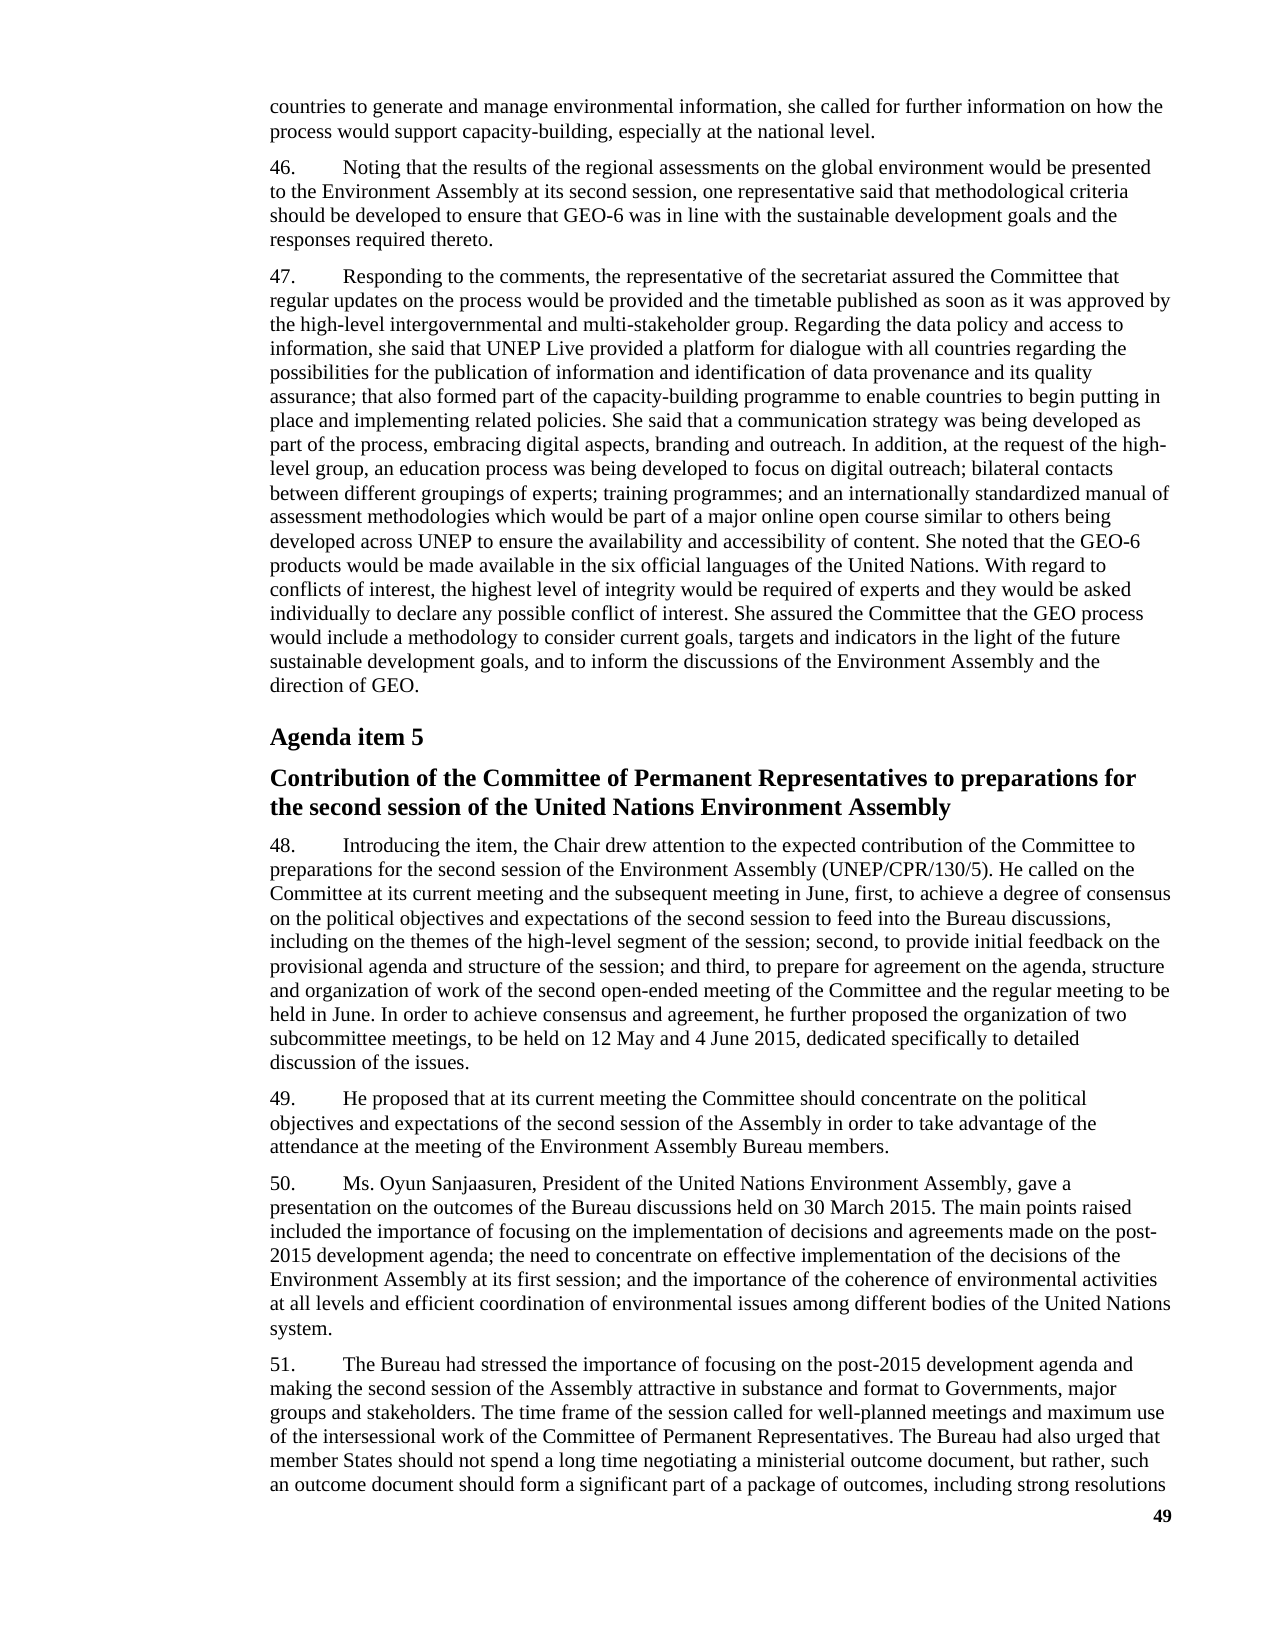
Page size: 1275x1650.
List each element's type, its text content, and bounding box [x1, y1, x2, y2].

list Noting that the results of the regional assessments on the global environment would be presented to the Environment Assembly at its second session, one representative said that methodological criteria should be developed to ensure that GEO-6 was in line with the sustainable development goals and the responses required thereto. [269, 155, 1172, 251]
list He proposed that at its current meeting the Committee should concentrate on the political objectives and expectations of the second session of the Assembly in order to take advantage of the attendance at the meeting of the Environment Assembly Bureau members. [269, 1086, 1172, 1158]
list Responding to the comments, the representative of the secretariat assured the Committee that regular updates on the process would be provided and the timetable published as soon as it was approved by the high-level intergovernmental and multi-stakeholder group. Regarding the data policy and access to information, she said that UNEP Live provided a platform for dialogue with all countries regarding the possibilities for the publication of information and identification of data provenance and its quality assurance; that also formed part of the capacity-building programme to enable countries to begin putting in place and implementing related policies. She said that a communication strategy was being developed as part of the process, embracing digital aspects, branding and outreach. In addition, at the request of the high-level group, an education process was being developed to focus on digital outreach; bilateral contacts between different groupings of experts; training programmes; and an internationally standardized manual of assessment methodologies which would be part of a major online open course similar to others being developed across UNEP to ensure the availability and accessibility of content. She noted that the GEO-6 products would be made available in the six official languages of the United Nations. With regard to conflicts of interest, the highest level of integrity would be required of experts and they would be asked individually to declare any possible conflict of interest. She assured the Committee that the GEO process would include a methodology to consider current goals, targets and indicators in the light of the future sustainable development goals, and to inform the discussions of the Environment Assembly and the direction of GEO. [269, 264, 1172, 697]
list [269, 1352, 1172, 1496]
list Ms. Oyun Sanjaasuren, President of the United Nations Environment Assembly, gave a presentation on the outcomes of the Bureau discussions held on 30 March 2015. The main points raised included the importance of focusing on the implementation of decisions and agreements made on the post-2015 development agenda; the need to concentrate on effective implementation of the decisions of the Environment Assembly at its first session; and the importance of the coherence of environmental activities at all levels and efficient coordination of environmental issues among different bodies of the United Nations system. [269, 1171, 1172, 1339]
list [269, 94, 1172, 143]
text Agenda item 5 [269, 722, 1142, 751]
text Contribution of the Committee of Permanent Representatives to preparations for the second session of the United Nations Environment Assembly [269, 763, 1142, 821]
list Introducing the item, the Chair drew attention to the expected contribution of the Committee to preparations for the second session of the Environment Assembly (UNEP/CPR/130/5). He called on the Committee at its current meeting and the subsequent meeting in June, first, to achieve a degree of consensus on the political objectives and expectations of the second session to feed into the Bureau discussions, including on the themes of the high-level segment of the session; second, to provide initial feedback on the provisional agenda and structure of the session; and third, to prepare for agreement on the agenda, structure and organization of work of the second open-ended meeting of the Committee and the regular meeting to be held in June. In order to achieve consensus and agreement, he further proposed the organization of two subcommittee meetings, to be held on 12 May and 4 June 2015, dedicated specifically to detailed discussion of the issues. [269, 833, 1172, 1074]
